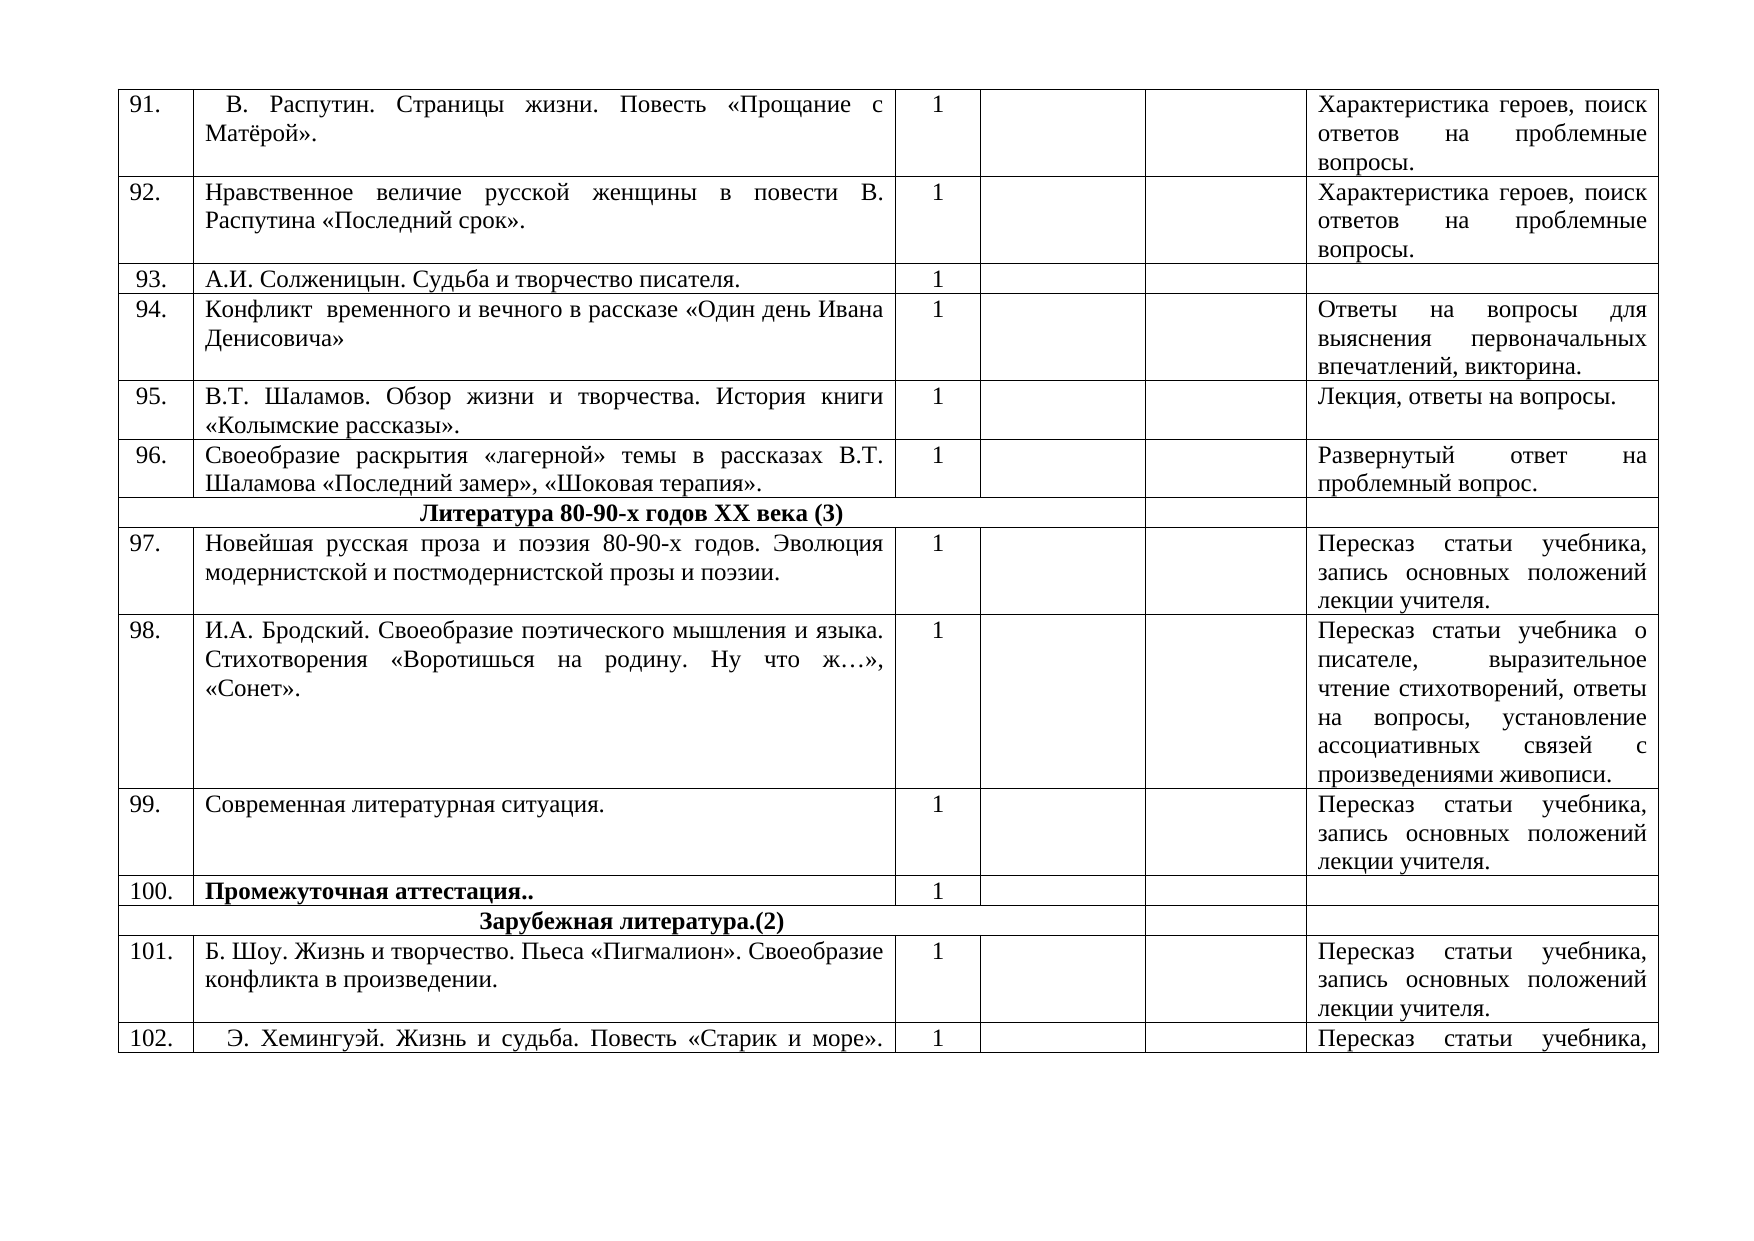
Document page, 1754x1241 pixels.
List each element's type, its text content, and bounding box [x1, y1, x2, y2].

table_cell 1 [896, 90, 980, 176]
table_cell Литература 80-90-х годов ХХ века (3) [119, 498, 1145, 527]
table_cell А.И. Солженицын. Судьба и творчество писателя. [194, 264, 895, 293]
table_cell 95. [119, 381, 193, 439]
table_cell 93. [119, 264, 193, 293]
table_cell 102. [119, 1023, 193, 1052]
table_cell Пересказ статьи учебника о писателе, выразительное чтение стихотворений, ответы на вопросы, установление ассоциативных связей с произведениями живописи. [1307, 615, 1658, 788]
table_cell 97. [119, 528, 193, 614]
table_cell [981, 294, 1145, 380]
table_cell Нравственное величие русской женщины в повести В. Распутина «Последний срок». [194, 177, 895, 263]
table_cell 96. [119, 440, 193, 497]
table_cell Новейшая русская проза и поэзия 80-90-х годов. Эволюция модернистской и постмодернистской прозы и поэзии. [194, 528, 895, 614]
table_cell [1146, 90, 1306, 176]
table_cell Лекция, ответы на вопросы. [1307, 381, 1658, 439]
table_cell Ответы на вопросы для выяснения первоначальных впечатлений, викторина. [1307, 294, 1658, 380]
table_cell 92. [119, 177, 193, 263]
table_cell [981, 936, 1145, 1022]
table_cell [1146, 789, 1306, 875]
table_cell 91. [119, 90, 193, 176]
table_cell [1307, 1023, 1658, 1052]
table_cell [1146, 936, 1306, 1022]
table_cell [981, 1023, 1145, 1052]
table_cell [1146, 294, 1306, 380]
table_cell 98. [119, 615, 193, 788]
table_cell В.Т. Шаламов. Обзор жизни и творчества. История книги «Колымские рассказы». [194, 381, 895, 439]
table_cell Современная литературная ситуация. [194, 789, 895, 875]
table_cell В. Распутин. Страницы жизни. Повесть «Прощание с Матёрой». [194, 90, 895, 176]
table_cell И.А. Бродский. Своеобразие поэтического мышления и языка. Стихотворения «Воротишься на родину. Ну что ж…», «Сонет». [194, 615, 895, 788]
table_cell 1 [896, 789, 980, 875]
table_cell 1 [896, 936, 980, 1022]
table_cell [981, 528, 1145, 614]
table_cell 1 [896, 264, 980, 293]
table_cell 1 [896, 876, 980, 905]
table_cell 1 [896, 615, 980, 788]
table_cell [1146, 264, 1306, 293]
table_cell [1307, 264, 1658, 293]
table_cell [194, 1023, 895, 1052]
table_cell [1307, 906, 1658, 935]
table_cell 1 [896, 440, 980, 497]
table_cell 1 [896, 177, 980, 263]
table_cell [1146, 177, 1306, 263]
table_cell [1307, 498, 1658, 527]
table_cell [1146, 906, 1306, 935]
table_cell Своеобразие раскрытия «лагерной» темы в рассказах В.Т. Шаламова «Последний замер», «Шоковая терапия». [194, 440, 895, 497]
table_cell [981, 90, 1145, 176]
table_cell 1 [896, 294, 980, 380]
table_cell [1146, 440, 1306, 497]
table_cell [981, 440, 1145, 497]
table_cell Пересказ статьи учебника, запись основных положений лекции учителя. [1307, 789, 1658, 875]
table_cell [981, 381, 1145, 439]
table_cell Характеристика героев, поиск ответов на проблемные вопросы. [1307, 177, 1658, 263]
table_cell 101. [119, 936, 193, 1022]
table_cell Б. Шоу. Жизнь и творчество. Пьеса «Пигмалион». Своеобразие конфликта в произведении. [194, 936, 895, 1022]
table_cell Промежуточная аттестация.. [194, 876, 895, 905]
table_cell Зарубежная литература.(2) [119, 906, 1145, 935]
table_cell 100. [119, 876, 193, 905]
table_cell [1146, 381, 1306, 439]
table_cell [1146, 615, 1306, 788]
table_cell [981, 264, 1145, 293]
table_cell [1307, 936, 1658, 1022]
table_cell [1146, 876, 1306, 905]
table_cell [981, 177, 1145, 263]
table_cell [1146, 498, 1306, 527]
table_cell Пересказ статьи учебника, запись основных положений лекции учителя. [1307, 528, 1658, 614]
table_cell 94. [119, 294, 193, 380]
table_cell Конфликт временного и вечного в рассказе «Один день Ивана Денисовича» [194, 294, 895, 380]
table_cell 1 [896, 1023, 980, 1052]
table_cell [1307, 876, 1658, 905]
table_cell Развернутый ответ на проблемный вопрос. [1307, 440, 1658, 497]
table_cell Характеристика героев, поиск ответов на проблемные вопросы. [1307, 90, 1658, 176]
table_cell [1146, 528, 1306, 614]
table_cell 1 [896, 381, 980, 439]
table_cell [1146, 1023, 1306, 1052]
table_cell [981, 789, 1145, 875]
table_cell 1 [896, 528, 980, 614]
table_cell 99. [119, 789, 193, 875]
table_cell [981, 615, 1145, 788]
table_cell [981, 876, 1145, 905]
